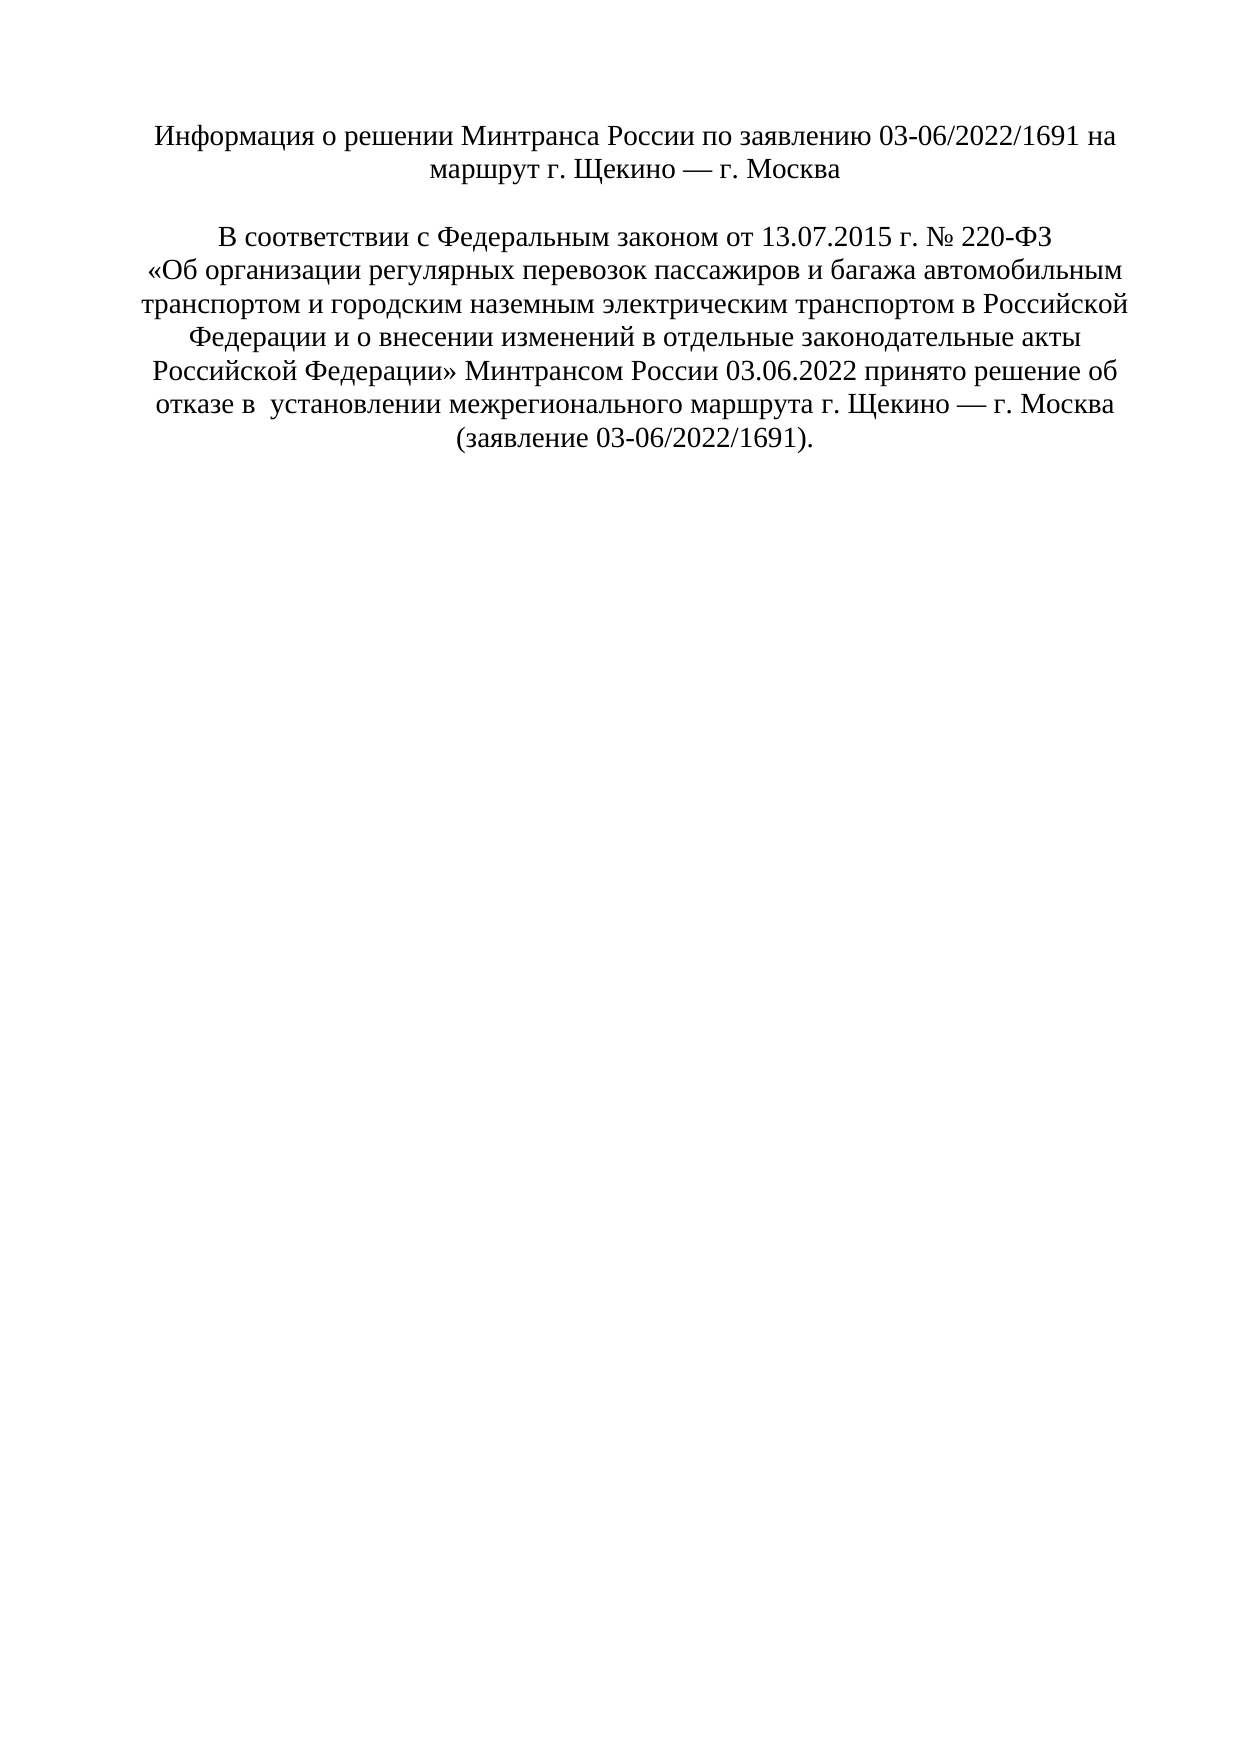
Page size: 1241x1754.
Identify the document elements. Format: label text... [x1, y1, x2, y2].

text В соответствии с Федеральным законом от 13.07.2015 г. № 220-ФЗ «Об организации регулярных перевозок пассажиров и багажа автомобильным транспортом и городским наземным электрическим транспортом в Российской Федерации и о внесении изменений в отдельные законодательные акты Российской Федерации» Минтрансом России 03.06.2022 принято решение об отказе в установлении межрегионального маршрута г. Щекино — г. Москва (заявление 03-06/2022/1691). [118, 219, 1152, 453]
text Информация о решении Минтранса России по заявлению 03-06/2022/1691 на маршрут г. Щекино — г. Москва [118, 118, 1152, 185]
